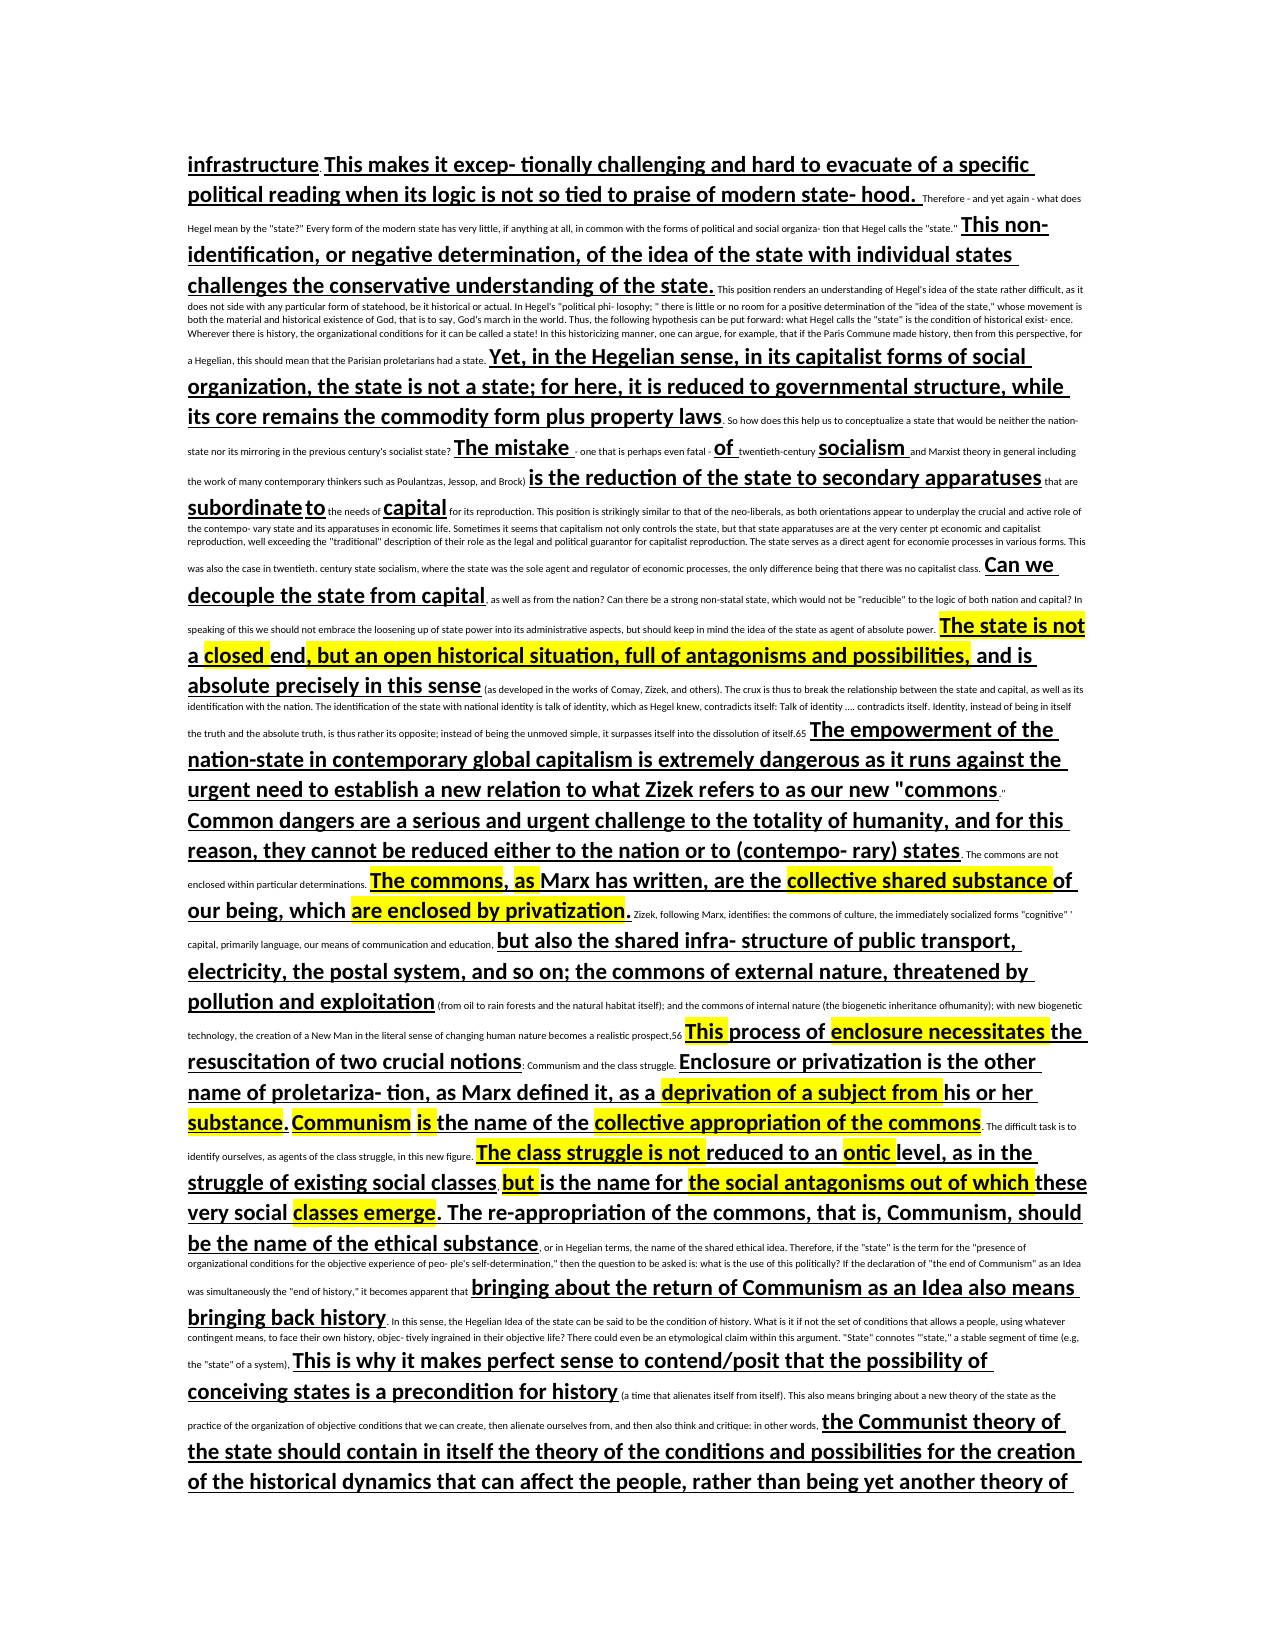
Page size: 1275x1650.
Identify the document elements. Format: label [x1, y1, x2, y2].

text [187, 150, 1087, 1496]
